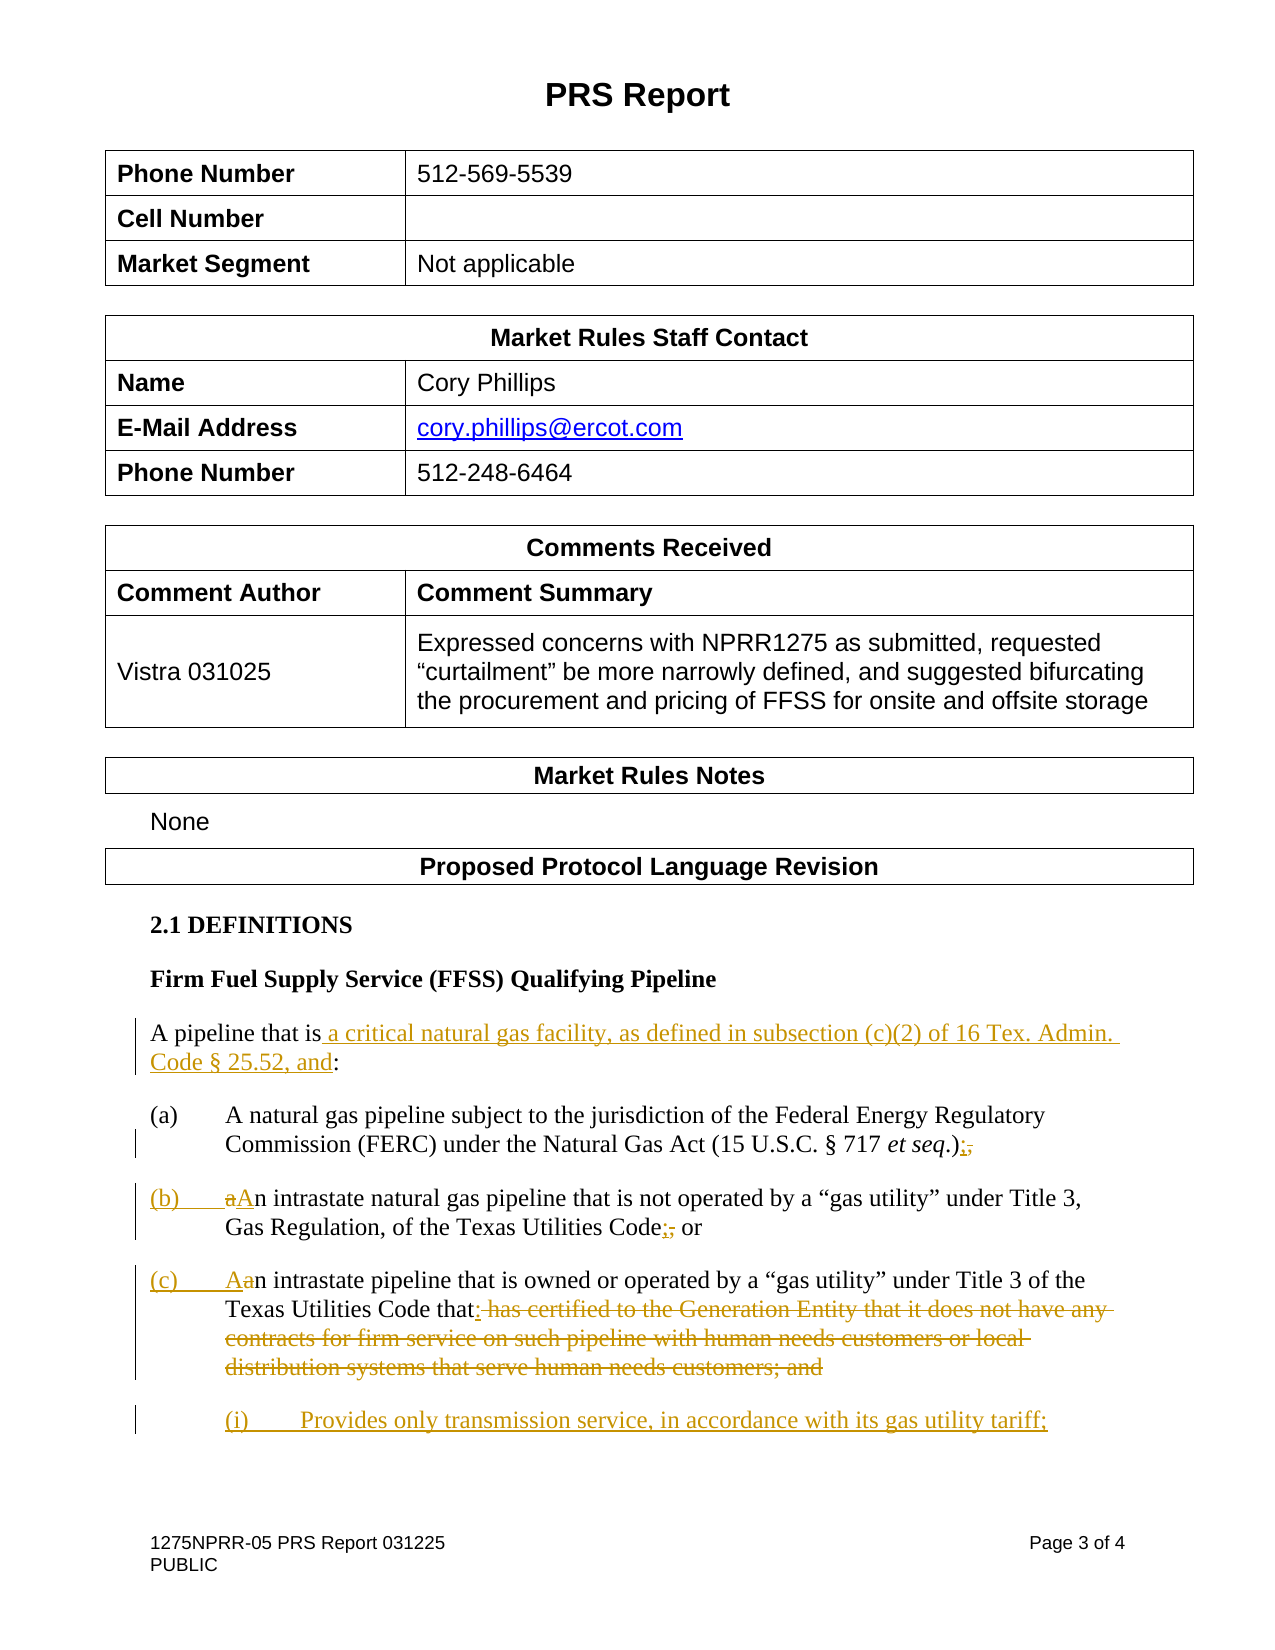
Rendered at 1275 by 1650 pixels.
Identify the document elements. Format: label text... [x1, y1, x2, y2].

table_cell 512-569-5539 [406, 151, 1193, 195]
text n intrastate natural gas pipeline that is not operated by a “gas utility” under Title 3, Gas Regulation, of the Texas Utilities Code or [150, 1183, 1125, 1240]
text n intrastate pipeline that is owned or operated by a “gas utility” under Title 3 of the Texas Utilities Code that [150, 1265, 1125, 1380]
table_header Comments Received [106, 526, 1193, 569]
table_cell Cory Phillips [406, 361, 1193, 405]
text None [150, 807, 1125, 835]
table_cell 512-248-6464 [406, 451, 1193, 495]
table_cell Not applicable [406, 241, 1193, 285]
table_cell Phone Number [106, 151, 405, 195]
text Firm Fuel Supply Service (FFSS) Qualifying Pipeline [150, 964, 1125, 993]
subtitle 2.1 DEFINITIONS [150, 910, 1125, 939]
table_cell cory.phillips@ercot.com [406, 406, 1193, 450]
table_cell Market Segment [106, 241, 405, 285]
table_cell [406, 196, 1193, 240]
text (a) A natural gas pipeline subject to the jurisdiction of the Federal Energy Regulatory Commission (FERC) under the Natural Gas Act (15 U.S.C. § 717 et seq.) [150, 1100, 1125, 1158]
table_cell Vistra 031025 [106, 616, 405, 727]
table_cell Name [106, 361, 405, 405]
table_cell E-Mail Address [106, 406, 405, 450]
table_header Market Rules Notes [106, 758, 1193, 793]
table_header Market Rules Staff Contact [106, 316, 1193, 360]
table_header Proposed Protocol Language Revision [106, 849, 1193, 884]
table_cell Cell Number [106, 196, 405, 240]
table_cell Phone Number [106, 451, 405, 495]
table_cell Comment Summary [406, 571, 1193, 614]
table_cell Expressed concerns with NPRR1275 as submitted, requested “curtailment” be more narrowly defined, and suggested bifurcating the procurement and pricing of FFSS for onsite and offsite storage [406, 616, 1193, 727]
text A pipeline that is: [150, 1018, 1125, 1075]
table_cell Comment Author [106, 571, 405, 614]
